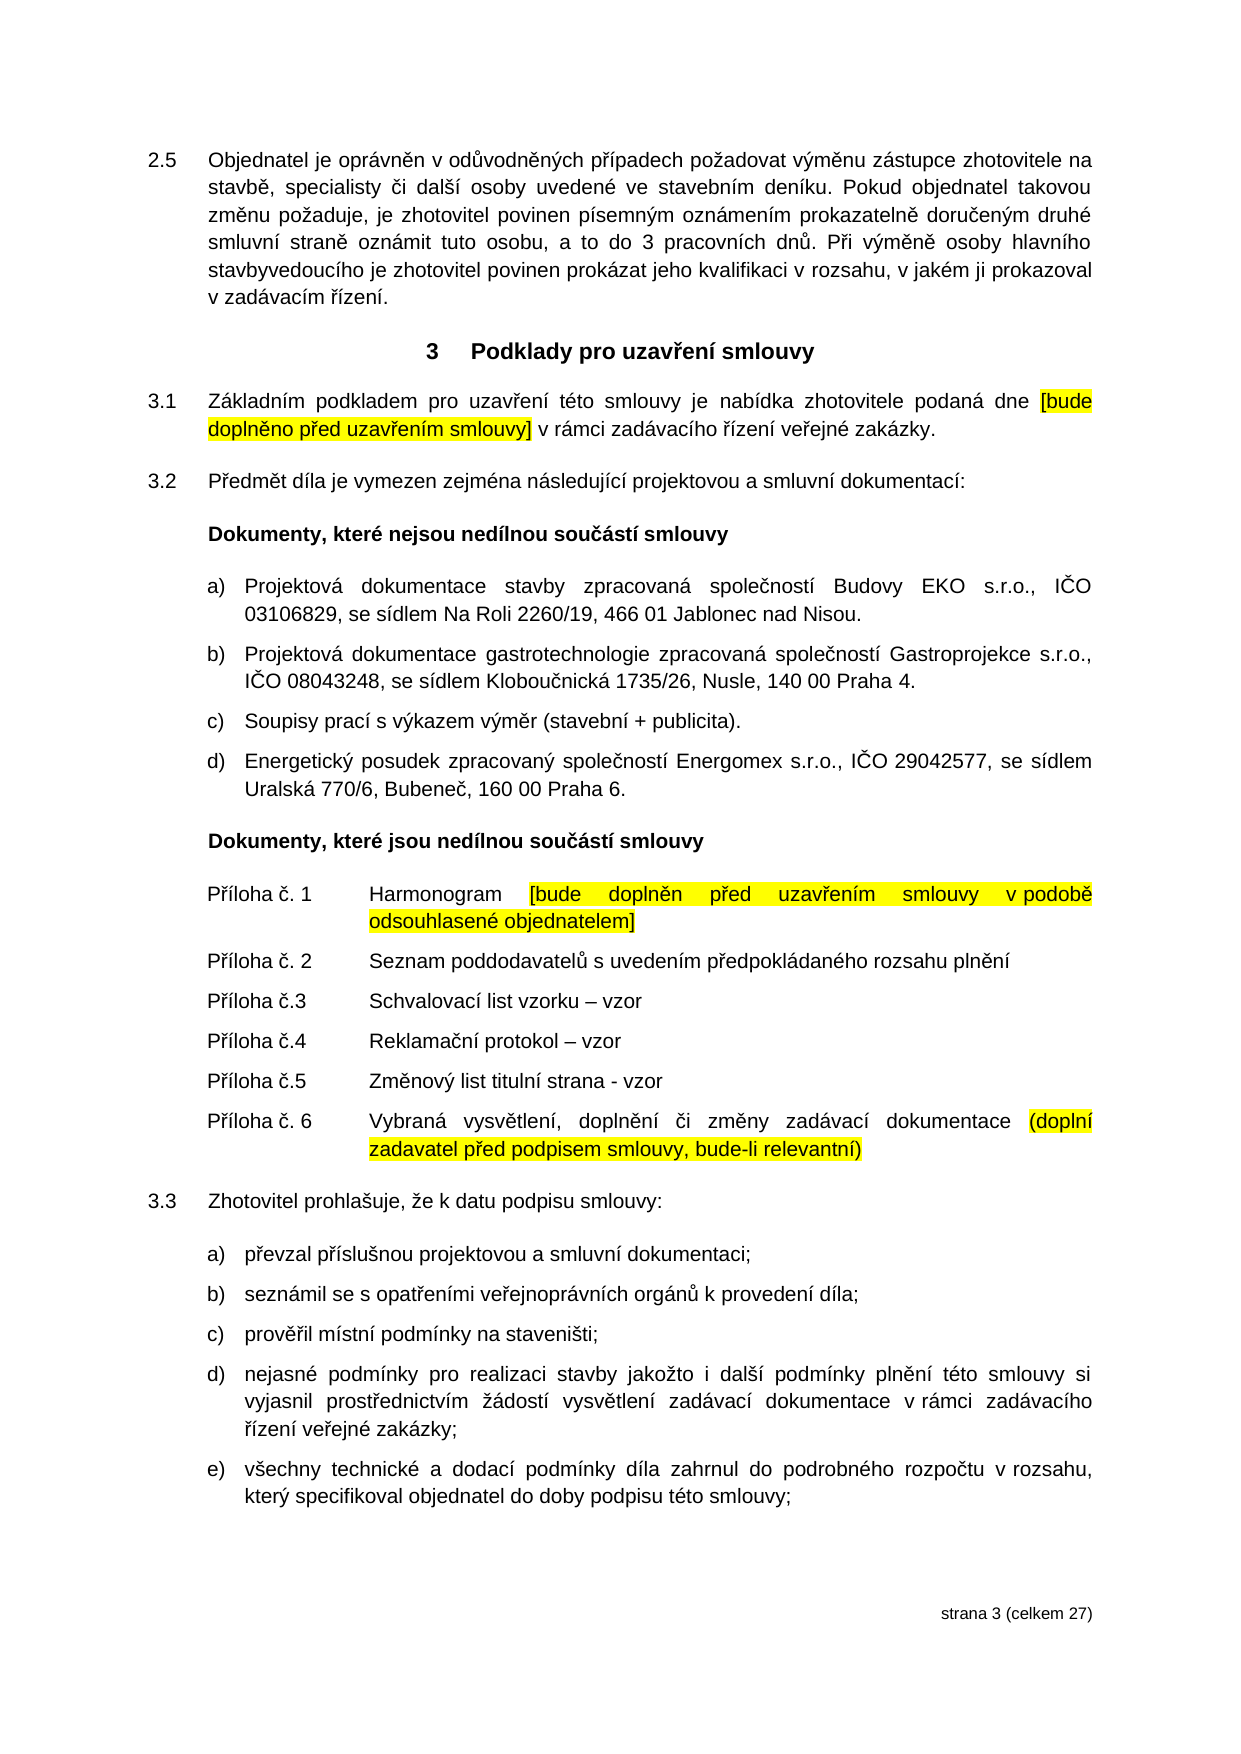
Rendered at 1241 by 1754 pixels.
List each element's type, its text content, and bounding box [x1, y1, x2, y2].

list seznámil se s opatřeními veřejnoprávních orgánů k provedení díla; [207, 1282, 1092, 1306]
subtitle Základním podkladem pro uzavření této smlouvy je nabídka zhotovitele podaná dne [bude doplněno před uzavřením smlouvy] v rámci zadávacího řízení veřejné zakázky. [148, 389, 1092, 441]
list převzal příslušnou projektovou a smluvní dokumentaci; [207, 1242, 1092, 1266]
subtitle Dokumenty, které nejsou nedílnou součástí smlouvy [208, 522, 1092, 546]
text Příloha č. 1 Harmonogram [bude doplněn před uzavřením smlouvy v podobě odsouhlasené objednatelem] [207, 882, 1092, 933]
subtitle Objednatel je oprávněn v odůvodněných případech požadovat výměnu zástupce zhotovitele na stavbě, specialisty či další osoby uvedené ve stavebním deníku. Pokud objednatel takovou změnu požaduje, je zhotovitel povinen písemným oznámením prokazatelně doručeným druhé smluvní straně oznámit tuto osobu, a to do 3 pracovních dnů. Při výměně osoby hlavního stavbyvedoucího je zhotovitel povinen prokázat jeho kvalifikaci v rozsahu, v jakém ji prokazoval v zadávacím řízení. [148, 148, 1092, 309]
list Projektová dokumentace gastrotechnologie zpracovaná společností Gastroprojekce s.r.o., IČO 08043248, se sídlem Kloboučnická 1735/26, Nusle, 140 00 Praha 4. [207, 642, 1092, 693]
subtitle Předmět díla je vymezen zejména následující projektovou a smluvní dokumentací: [148, 469, 1092, 493]
list prověřil místní podmínky na staveništi; [207, 1322, 1092, 1346]
text Příloha č.4 Reklamační protokol – vzor [148, 1029, 1092, 1053]
text Příloha č. 6 Vybraná vysvětlení, doplnění či změny zadávací dokumentace (doplní zadavatel před podpisem smlouvy, bude-li relevantní) [207, 1109, 1092, 1161]
subtitle Podklady pro uzavření smlouvy [148, 338, 1092, 364]
text Příloha č.3 Schvalovací list vzorku – vzor [148, 989, 1092, 1013]
list nejasné podmínky pro realizaci stavby jakožto i další podmínky plnění této smlouvy si vyjasnil prostřednictvím žádostí vysvětlení zadávací dokumentace v rámci zadávacího řízení veřejné zakázky; [207, 1362, 1092, 1441]
subtitle Dokumenty, které jsou nedílnou součástí smlouvy [208, 829, 1092, 853]
list Projektová dokumentace stavby zpracovaná společností Budovy EKO s.r.o., IČO 03106829, se sídlem Na Roli 2260/19, 466 01 Jablonec nad Nisou. [207, 574, 1092, 626]
text Příloha č.5 Změnový list titulní strana - vzor [148, 1069, 1092, 1093]
list Soupisy prací s výkazem výměr (stavební + publicita). [207, 709, 1092, 733]
subtitle Zhotovitel prohlašuje, že k datu podpisu smlouvy: [148, 1189, 1092, 1213]
list všechny technické a dodací podmínky díla zahrnul do podrobného rozpočtu v rozsahu, který specifikoval objednatel do doby podpisu této smlouvy; [207, 1457, 1092, 1508]
list Energetický posudek zpracovaný společností Energomex s.r.o., IČO 29042577, se sídlem Uralská 770/6, Bubeneč, 160 00 Praha 6. [207, 749, 1092, 801]
text Příloha č. 2 Seznam poddodavatelů s uvedením předpokládaného rozsahu plnění [148, 949, 1092, 973]
